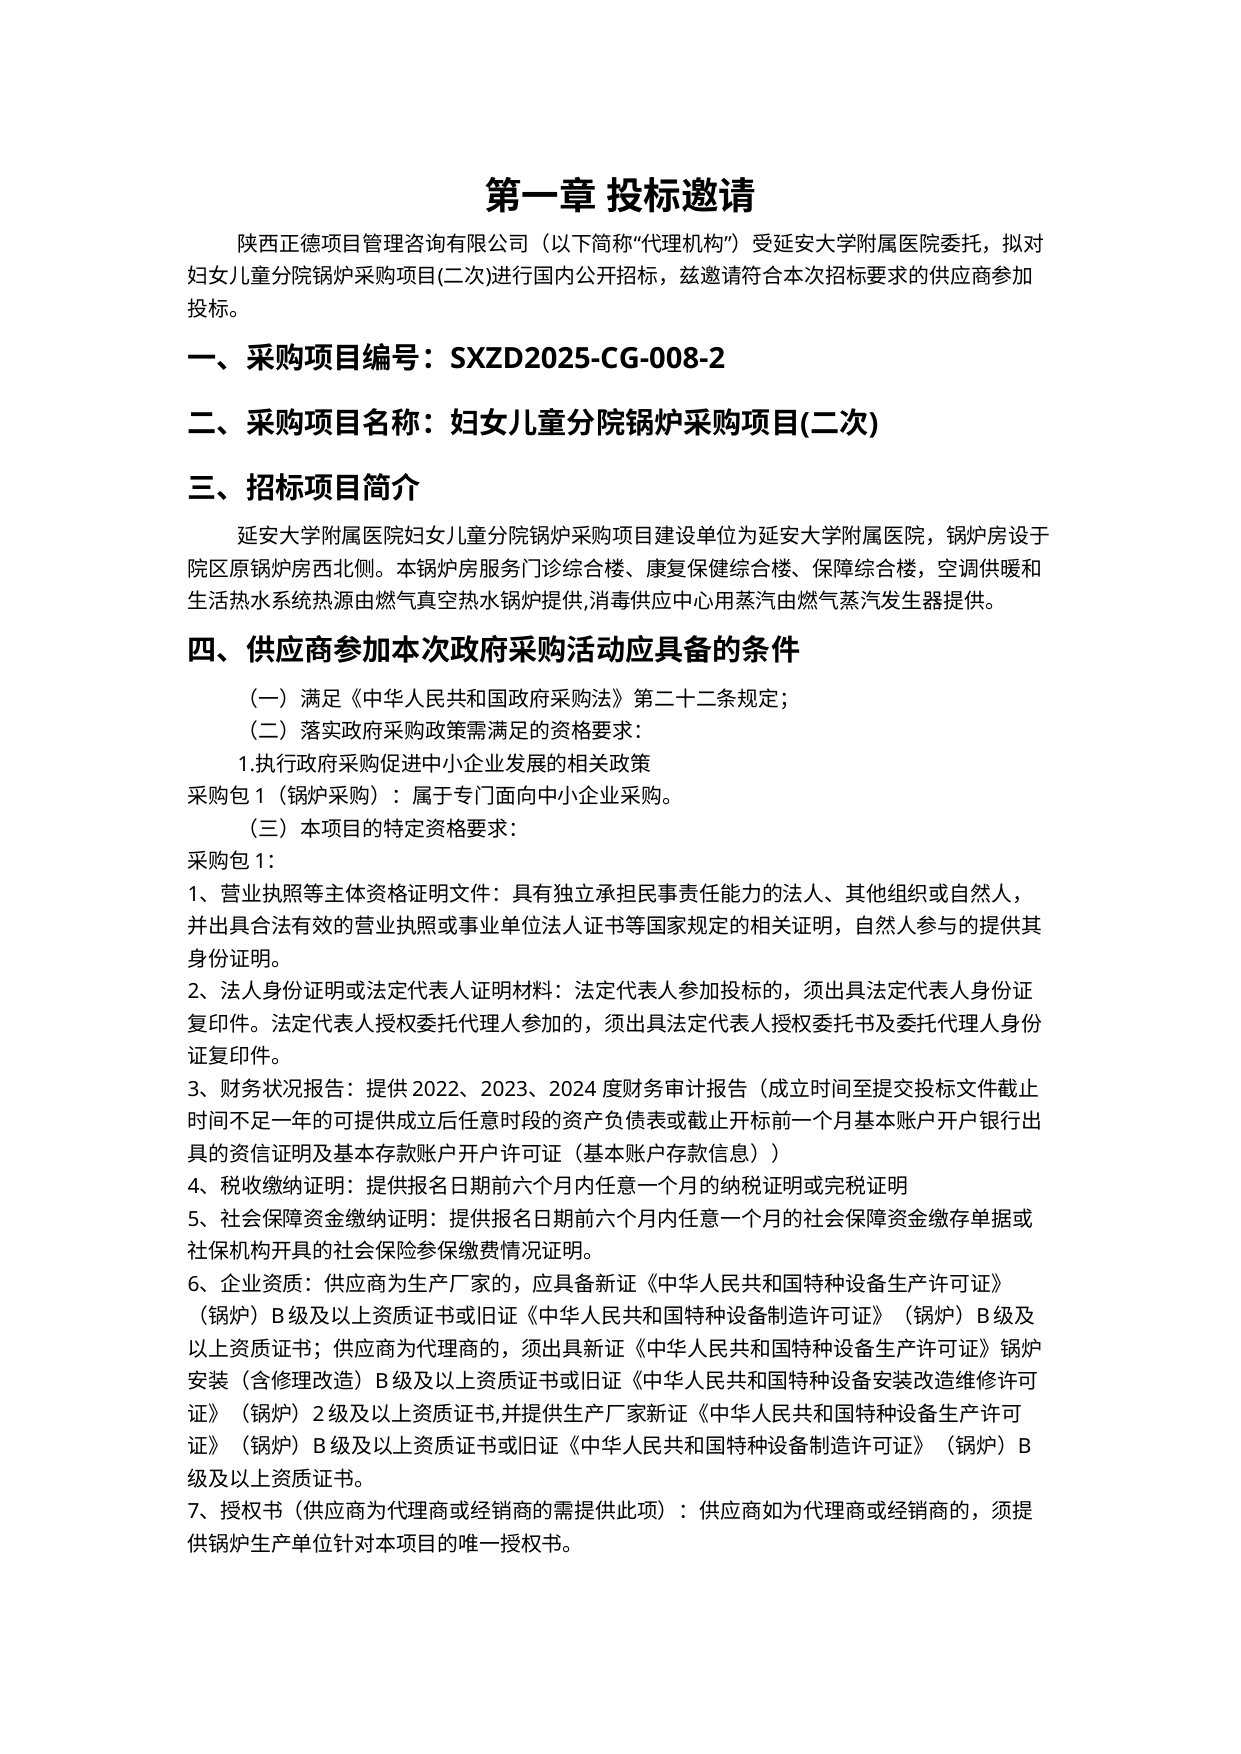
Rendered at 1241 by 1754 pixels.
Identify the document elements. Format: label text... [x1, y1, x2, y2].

text 3、财务状况报告：提供2022、2023、2024 度财务审计报告（成立时间至提交投标文件截止时间不足一年的可提供成立后任意时段的资产负债表或截止开标前一个月基本账户开户银行出具的资信证明及基本存款账户开户许可证（基本账户存款信息）） [187, 1072, 1053, 1169]
text 2、法人身份证明或法定代表人证明材料：法定代表人参加投标的，须出具法定代表人身份证复印件。法定代表人授权委托代理人参加的，须出具法定代表人授权委托书及委托代理人身份证复印件。 [187, 974, 1053, 1072]
text 陕西正德项目管理咨询有限公司（以下简称“代理机构”）受延安大学附属医院委托，拟对妇女儿童分院锅炉采购项目(二次)进行国内公开招标，兹邀请符合本次招标要求的供应商参加投标。 [187, 227, 1053, 324]
text 7、授权书（供应商为代理商或经销商的需提供此项）：供应商如为代理商或经销商的，须提供锅炉生产单位针对本项目的唯一授权书。 [187, 1494, 1053, 1559]
text （一）满足《中华人民共和国政府采购法》第二十二条规定； [187, 682, 1053, 714]
text 4、税收缴纳证明：提供报名日期前六个月内任意一个月的纳税证明或完税证明 [187, 1169, 1053, 1202]
text 采购包1： [187, 844, 1053, 877]
text （三）本项目的特定资格要求： [187, 812, 1053, 844]
text （二）落实政府采购政策需满足的资格要求： [187, 714, 1053, 747]
text 一、采购项目编号：SXZD2025-CG-008-2 [187, 324, 1053, 389]
text 采购包1（锅炉采购）：属于专门面向中小企业采购。 [187, 779, 1053, 812]
text 三、招标项目简介 [187, 454, 1053, 519]
text 四、供应商参加本次政府采购活动应具备的条件 [187, 617, 1053, 682]
text 1、营业执照等主体资格证明文件：具有独立承担民事责任能力的法人、其他组织或自然人，并出具合法有效的营业执照或事业单位法人证书等国家规定的相关证明，自然人参与的提供其身份证明。 [187, 877, 1053, 974]
text 5、社会保障资金缴纳证明：提供报名日期前六个月内任意一个月的社会保障资金缴存单据或社保机构开具的社会保险参保缴费情况证明。 [187, 1202, 1053, 1267]
text 二、采购项目名称：妇女儿童分院锅炉采购项目(二次) [187, 389, 1053, 454]
text 1.执行政府采购促进中小企业发展的相关政策 [187, 747, 1053, 779]
text 6、企业资质：供应商为生产厂家的，应具备新证《中华人民共和国特种设备生产许可证》（锅炉）B级及以上资质证书或旧证《中华人民共和国特种设备制造许可证》（锅炉）B级及以上资质证书；供应商为代理商的，须出具新证《中华人民共和国特种设备生产许可证》锅炉安装（含修理改造）B级及以上资质证书或旧证《中华人民共和国特种设备安装改造维修许可证》（锅炉）2级及以上资质证书,并提供生产厂家新证《中华人民共和国特种设备生产许可证》（锅炉）B级及以上资质证书或旧证《中华人民共和国特种设备制造许可证》（锅炉）B级及以上资质证书。 [187, 1267, 1053, 1494]
text 延安大学附属医院妇女儿童分院锅炉采购项目建设单位为延安大学附属医院，锅炉房设于院区原锅炉房西北侧。本锅炉房服务门诊综合楼、康复保健综合楼、保障综合楼，空调供暖和生活热水系统热源由燃气真空热水锅炉提供,消毒供应中心用蒸汽由燃气蒸汽发生器提供。 [187, 519, 1053, 617]
text 第一章 投标邀请 [187, 162, 1053, 227]
